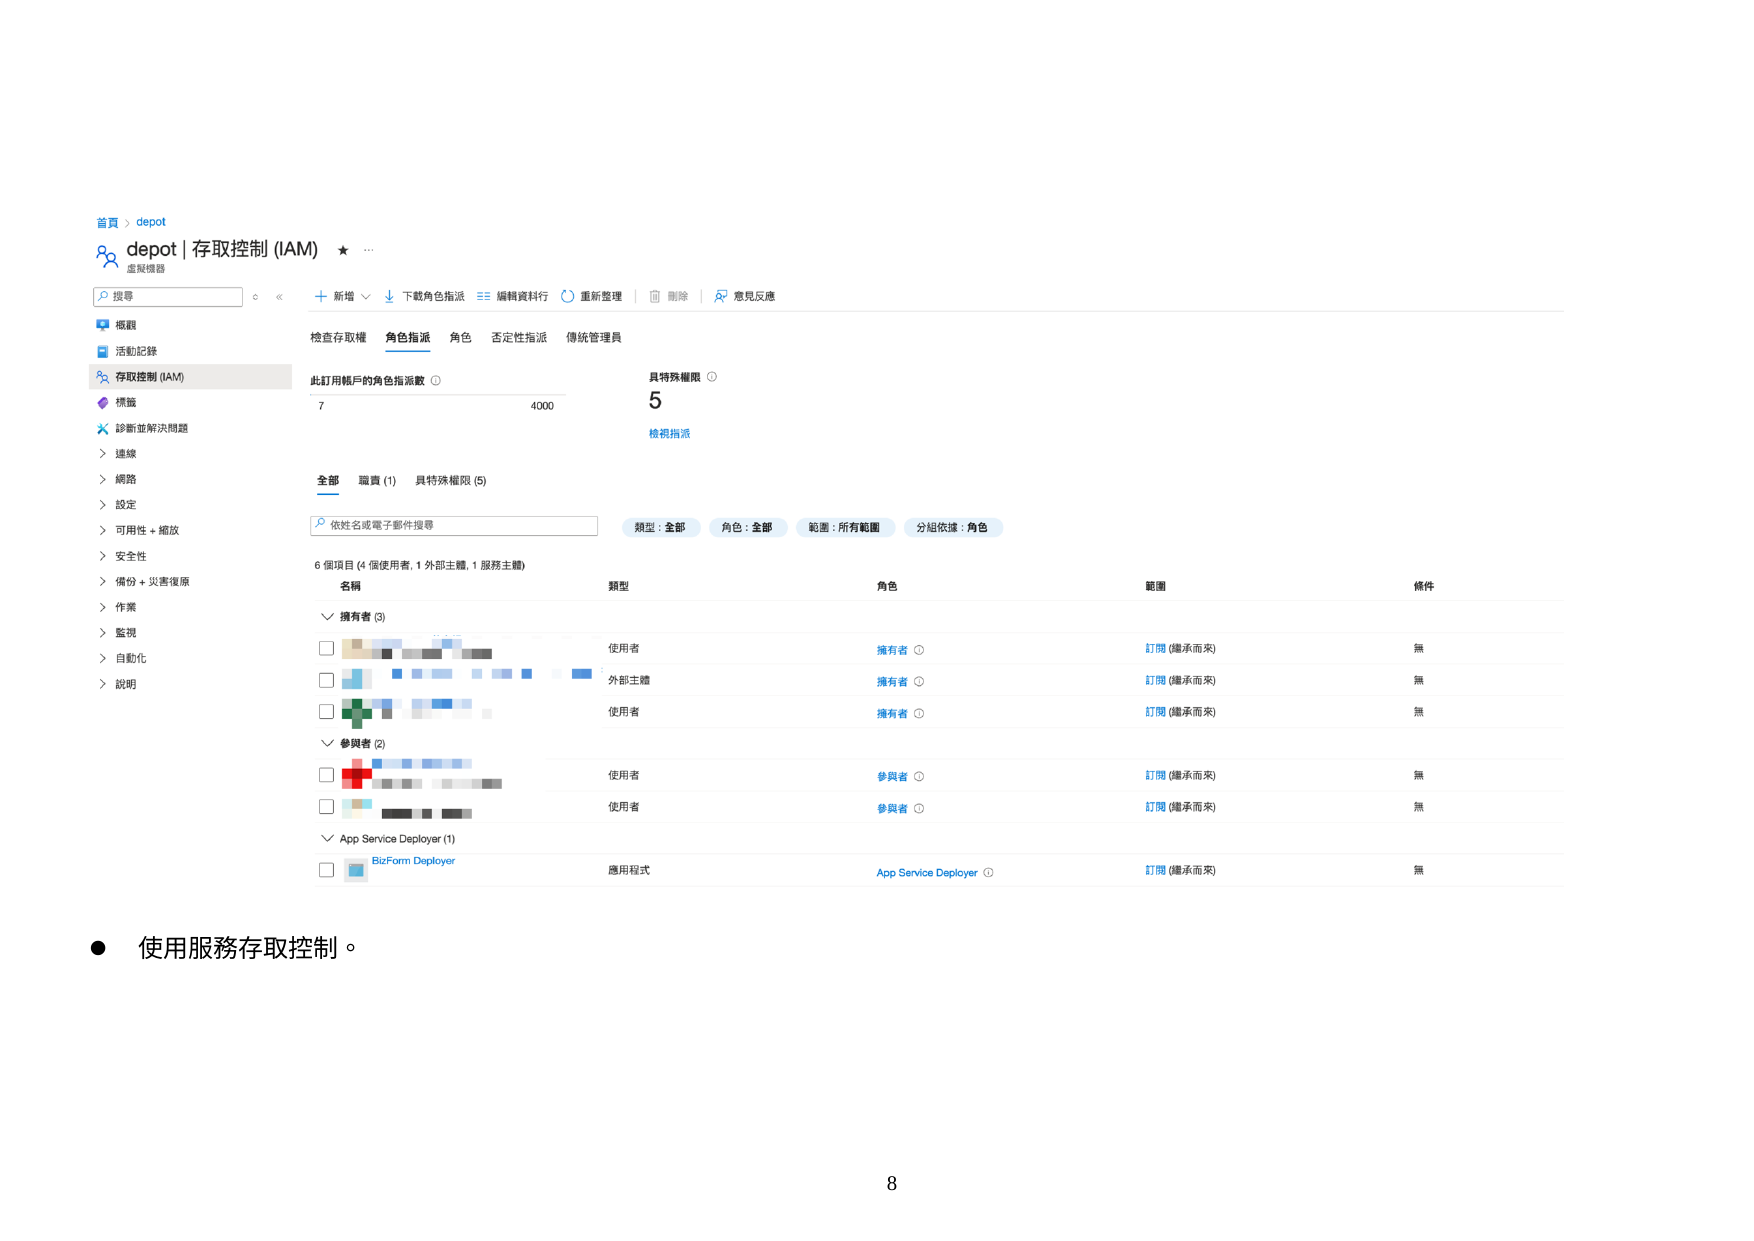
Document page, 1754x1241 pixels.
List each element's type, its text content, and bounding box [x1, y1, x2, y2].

picture [88, 210, 1564, 924]
